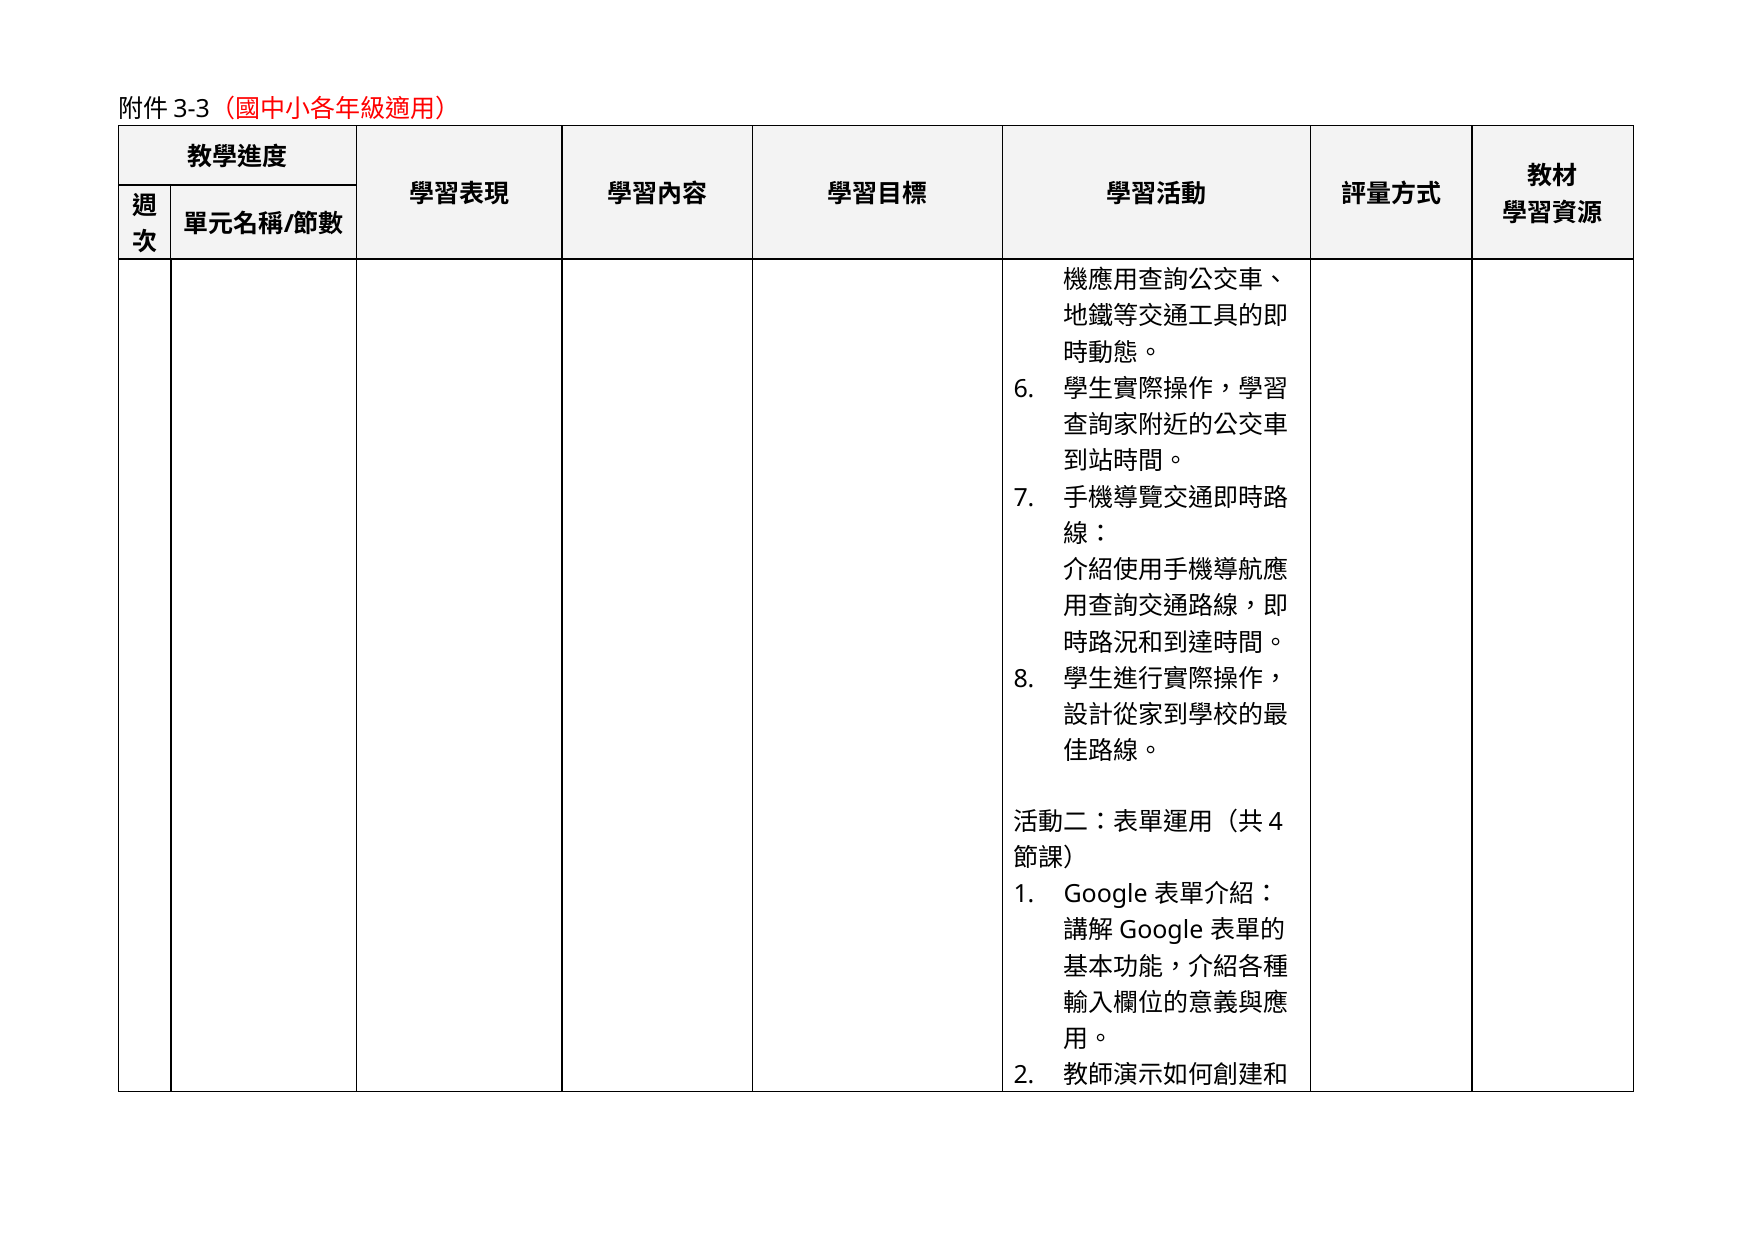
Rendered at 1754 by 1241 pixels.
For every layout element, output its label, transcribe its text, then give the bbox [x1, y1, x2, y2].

table_header 教學進度 [119, 126, 356, 184]
table_header 學習目標 [753, 126, 1002, 258]
table_cell 單元名稱/節數 [171, 186, 356, 258]
table_header 學習活動 [1003, 126, 1310, 258]
table_header 評量方式 [1311, 126, 1471, 258]
table_header 學習內容 [563, 126, 752, 258]
table_header 學習表現 [357, 126, 561, 258]
table_cell 十八 [119, 260, 170, 1091]
table_cell 週次 [119, 186, 170, 258]
table_header 教材 學習資源 [1473, 126, 1633, 258]
